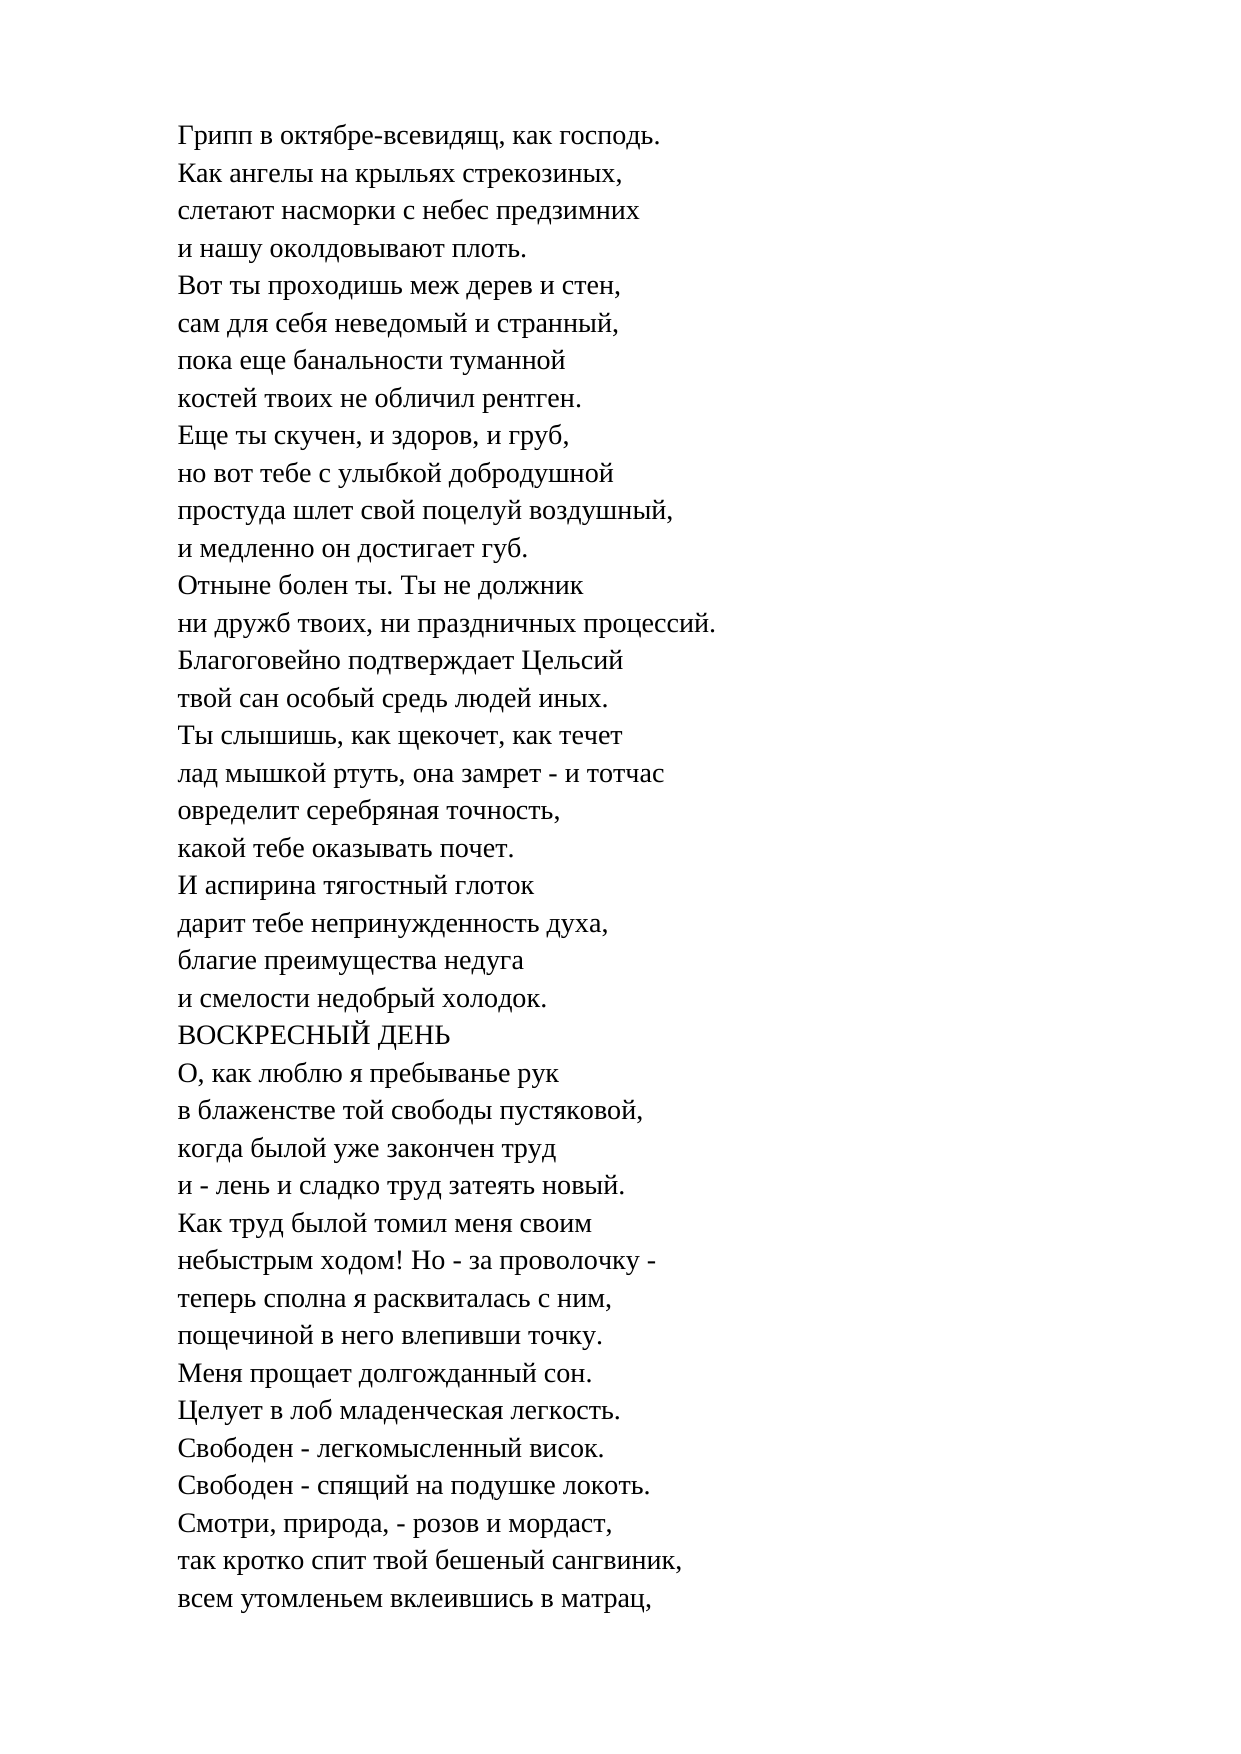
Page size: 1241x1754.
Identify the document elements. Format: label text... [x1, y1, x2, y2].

text Целует в лоб младенческая легкость. [177, 1393, 1152, 1426]
text Благоговейно подтверждает Цельсий [177, 643, 1152, 676]
text слетают насморки с небес предзимних [177, 193, 1152, 226]
text Свободен - спящий на подушке локоть. [177, 1468, 1152, 1501]
text и медленно он достигает губ. [177, 531, 1152, 563]
text Ты слышишь, как щекочет, как течет [177, 718, 1152, 751]
text когда былой уже закончен труд [177, 1131, 1152, 1163]
text овределит серебряная точность, [177, 793, 1152, 826]
text лад мышкой ртуть, она замрет - и тотчас [177, 756, 1152, 788]
text ни дружб твоих, ни праздничных процессий. [177, 606, 1152, 638]
text Как труд былой томил меня своим [177, 1206, 1152, 1238]
text пощечиной в него влепивши точку. [177, 1318, 1152, 1351]
text сам для себя неведомый и странный, [177, 306, 1152, 338]
text дарит тебе непринужденность духа, [177, 906, 1152, 938]
text Вот ты проходишь меж дерев и стен, [177, 268, 1152, 301]
text Еще ты скучен, и здоров, и груб, [177, 418, 1152, 451]
text так кротко спит твой бешеный сангвиник, [177, 1543, 1152, 1576]
text пока еще банальности туманной [177, 343, 1152, 376]
text теперь сполна я расквиталась с ним, [177, 1281, 1152, 1313]
text Свободен - легкомысленный висок. [177, 1431, 1152, 1463]
text И аспирина тягостный глоток [177, 868, 1152, 901]
text но вот тебе с улыбкой добродушной [177, 456, 1152, 488]
text костей твоих не обличил рентген. [177, 381, 1152, 413]
text в блаженстве той свободы пустяковой, [177, 1093, 1152, 1126]
text Грипп в октябре-всевидящ, как господь. [177, 118, 1152, 151]
text благие преимущества недуга [177, 943, 1152, 976]
text О, как люблю я пребыванье рук [177, 1056, 1152, 1088]
text и смелости недобрый холодок. [177, 981, 1152, 1013]
text Отныне болен ты. Ты не должник [177, 568, 1152, 601]
text и - лень и сладко труд затеять новый. [177, 1168, 1152, 1201]
text ВОСКРЕСНЫЙ ДЕНЬ [177, 1018, 1152, 1051]
text Как ангелы на крыльях стрекозиных, [177, 156, 1152, 188]
text простуда шлет свой поцелуй воздушный, [177, 493, 1152, 526]
text и нашу околдовывают плоть. [177, 231, 1152, 263]
text какой тебе оказывать почет. [177, 831, 1152, 863]
text твой сан особый средь людей иных. [177, 681, 1152, 713]
text небыстрым ходом! Но - за проволочку - [177, 1243, 1152, 1276]
text Меня прощает долгожданный сон. [177, 1356, 1152, 1388]
text всем утомленьем вклеившись в матрац, [177, 1581, 1152, 1613]
text Смотри, природа, - розов и мордаст, [177, 1506, 1152, 1538]
